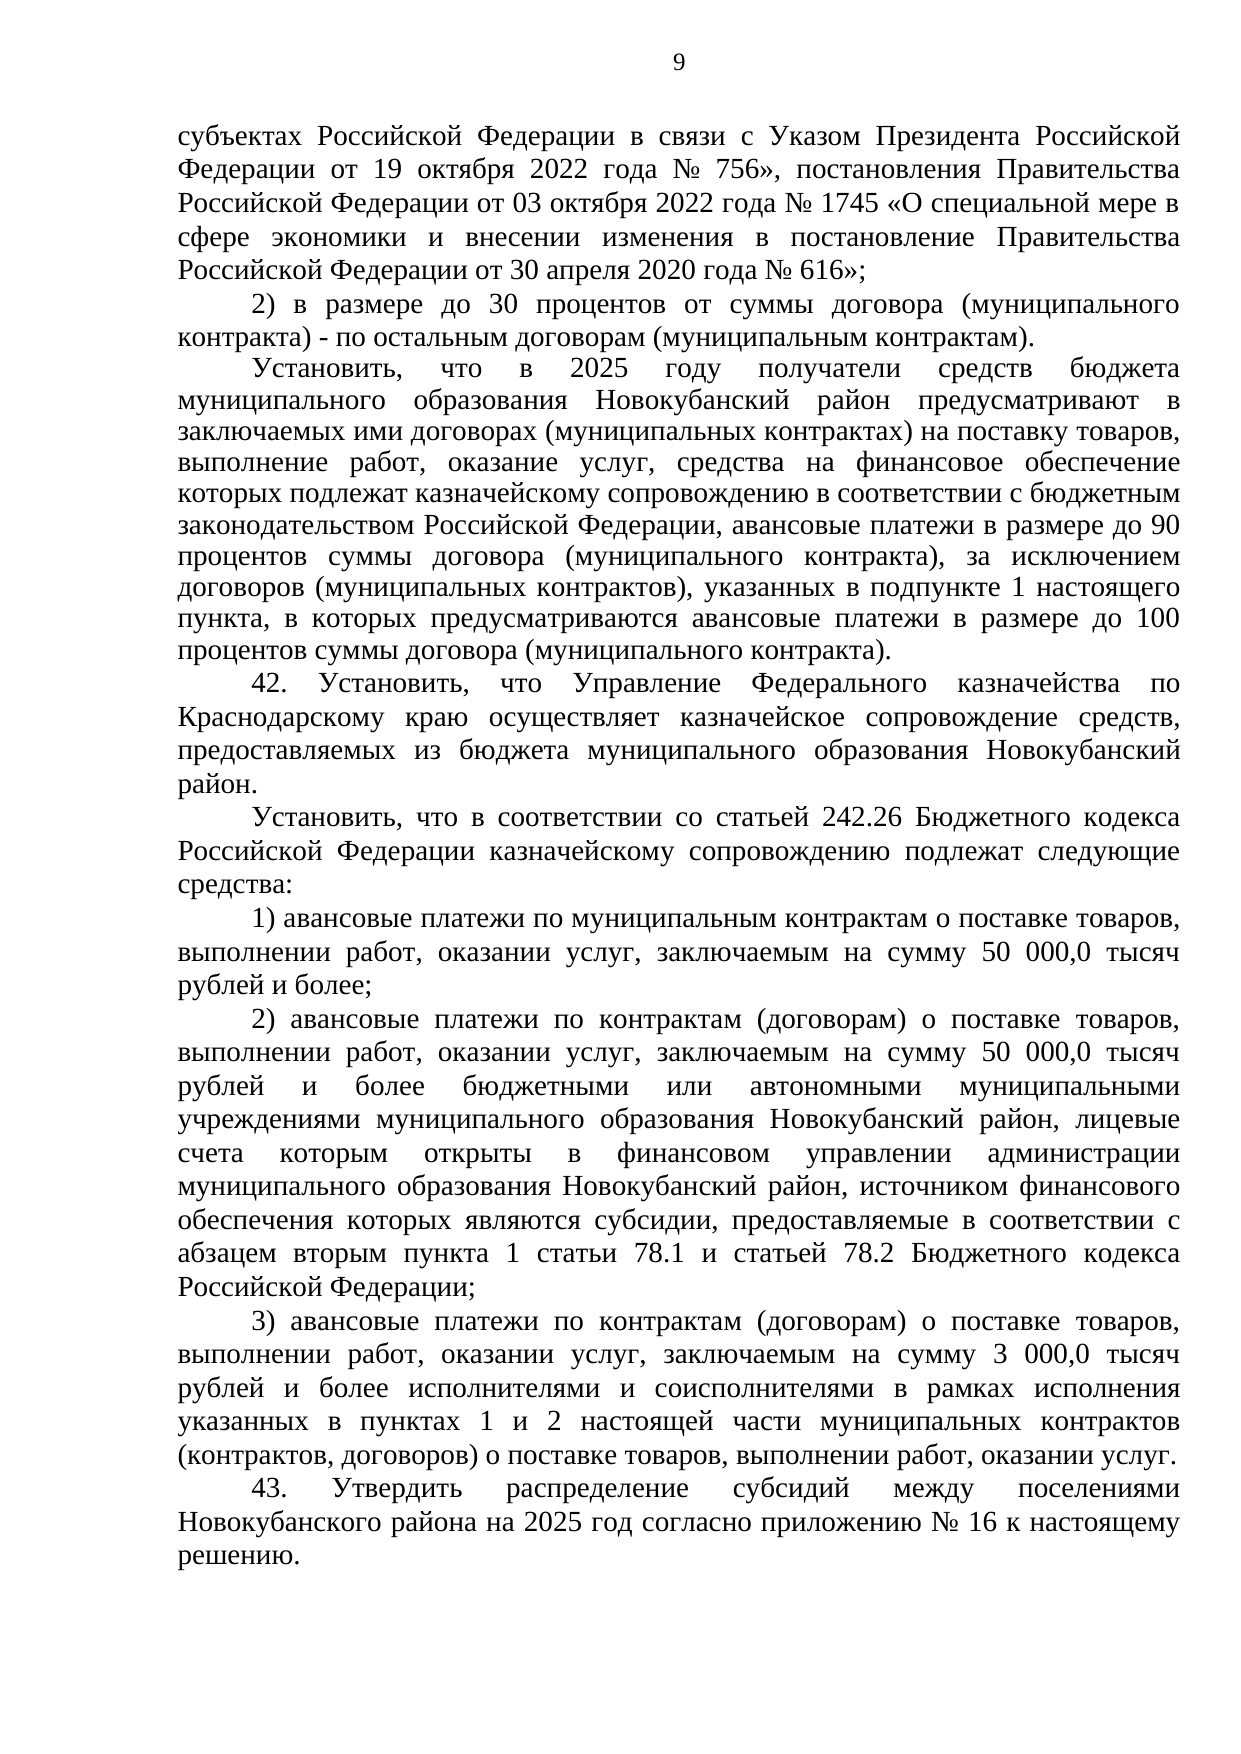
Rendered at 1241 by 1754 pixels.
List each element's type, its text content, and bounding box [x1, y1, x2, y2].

text 2) авансовые платежи по контрактам (договорам) о поставке товаров, выполнении работ, оказании услуг, заключаемым на сумму 50 000,0 тысяч рублей и более бюджетными или автономными муниципальными учреждениями муниципального образования Новокубанский район, лицевые счета которым открыты в финансовом управлении администрации муниципального образования Новокубанский район, источником финансового обеспечения которых являются субсидии, предоставляемые в соответствии с абзацем вторым пункта 1 статьи 78.1 и статьей 78.2 Бюджетного кодекса Российской Федерации; [177, 1001, 1181, 1303]
text 43. Утвердить распределение субсидий между поселениями Новокубанского района на 2025 год согласно приложению № 16 к настоящему решению. [177, 1470, 1181, 1571]
text Установить, что в 2025 году получатели средств бюджета муниципального образования Новокубанский район предусматривают в заключаемых ими договорах (муниципальных контрактах) на поставку товаров, выполнение работ, оказание услуг, средства на финансовое обеспечение которых подлежат казначейскому сопровождению в соответствии с бюджетным законодательством Российской Федерации, авансовые платежи в размере до 90 процентов суммы договора (муниципального контракта), за исключением договоров (муниципальных контрактов), указанных в подпункте 1 настоящего пункта, в которых предусматриваются авансовые платежи в размере до 100 процентов суммы договора (муниципального контракта). [177, 353, 1181, 665]
text 3) авансовые платежи по контрактам (договорам) о поставке товаров, выполнении работ, оказании услуг, заключаемым на сумму 3 000,0 тысяч рублей и более исполнителями и соисполнителями в рамках исполнения указанных в пунктах 1 и 2 настоящей части муниципальных контрактов (контрактов, договоров) о поставке товаров, выполнении работ, оказании услуг. [177, 1303, 1181, 1470]
text 1) авансовые платежи по муниципальным контрактам о поставке товаров, выполнении работ, оказании услуг, заключаемым на сумму 50 000,0 тысяч рублей и более; [177, 900, 1181, 1001]
text Установить, что в соответствии со статьей 242.26 Бюджетного кодекса Российской Федерации казначейскому сопровождению подлежат следующие средства: [177, 799, 1181, 900]
text 42. Установить, что Управление Федерального казначейства по Краснодарскому краю осуществляет казначейское сопровождение средств, предоставляемых из бюджета муниципального образования Новокубанский район. [177, 665, 1181, 799]
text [177, 118, 1181, 286]
text 2) в размере до 30 процентов от суммы договора (муниципального контракта) - по остальным договорам (муниципальным контрактам). [177, 286, 1181, 353]
